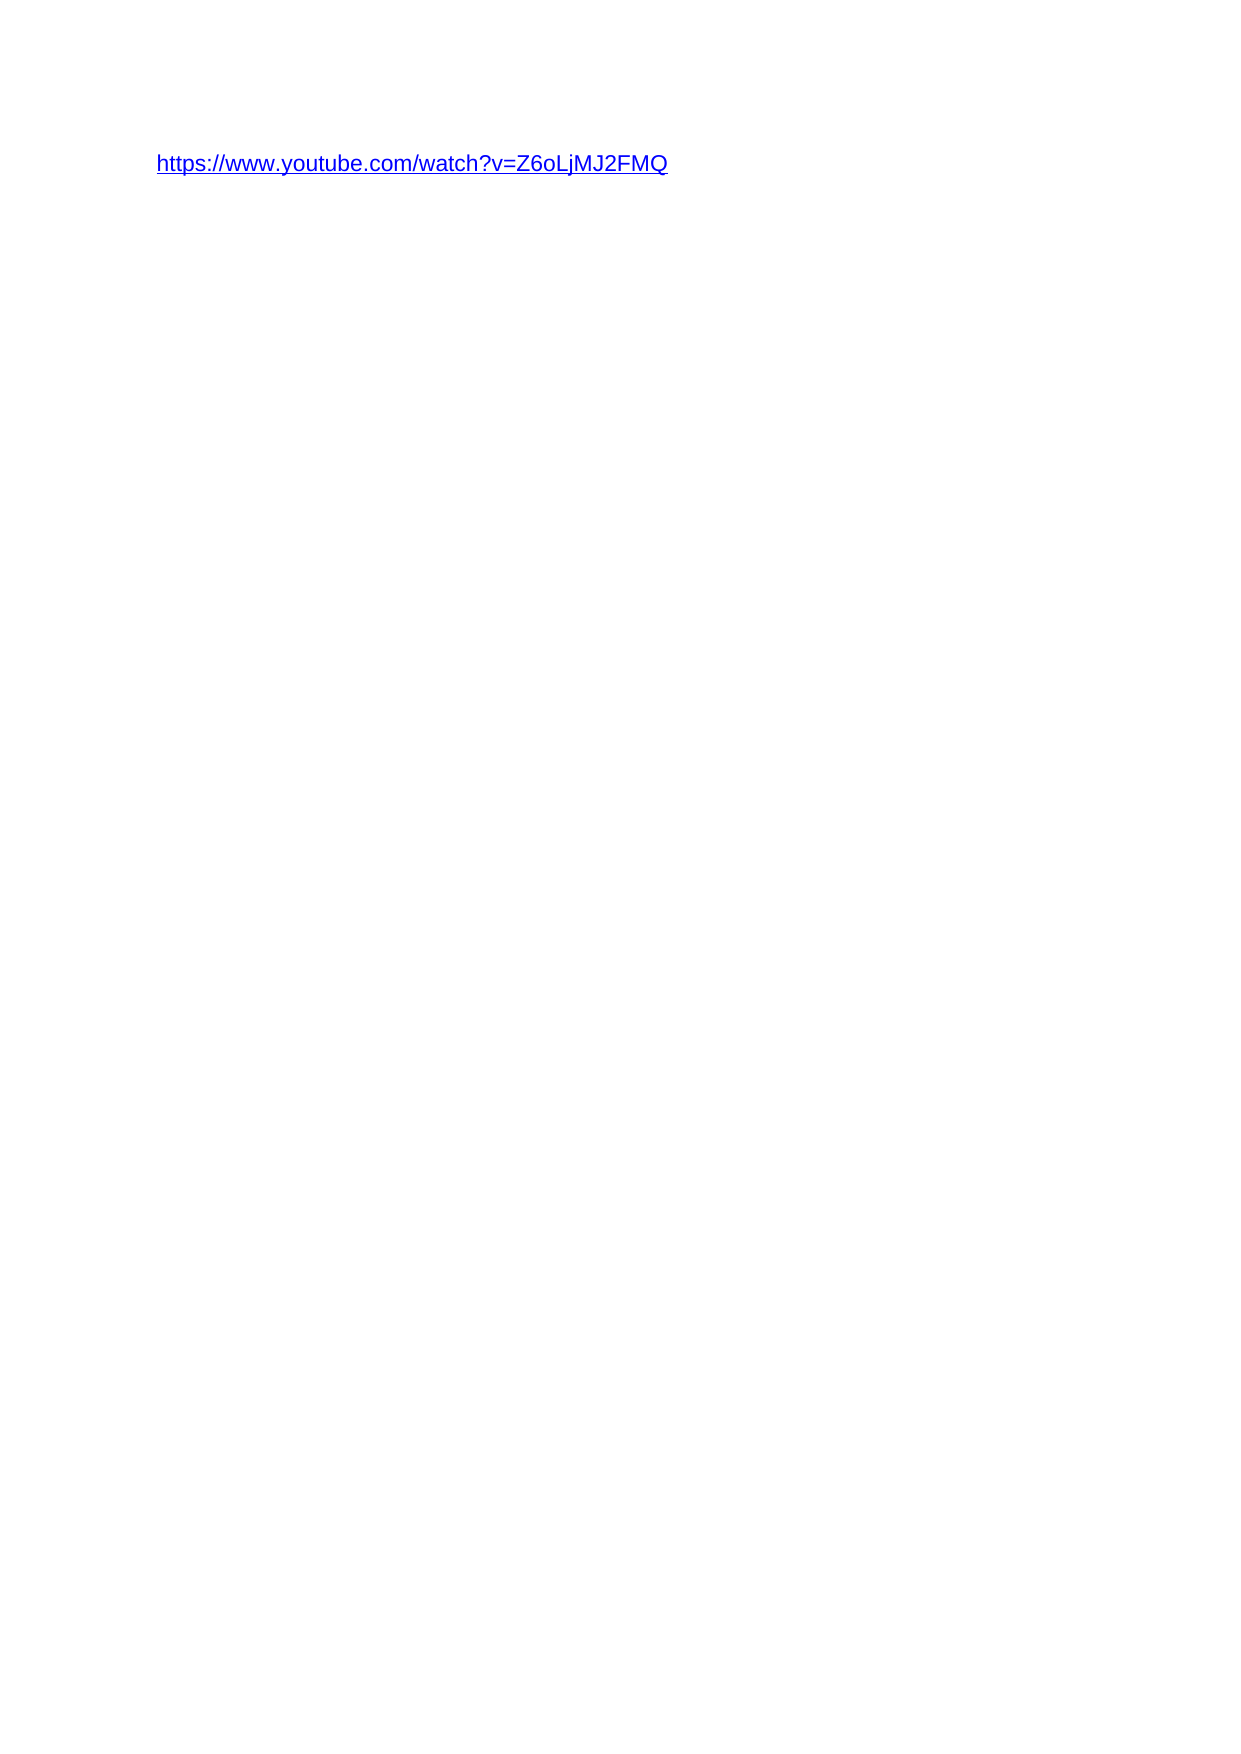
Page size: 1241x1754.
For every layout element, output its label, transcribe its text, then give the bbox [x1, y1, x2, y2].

text https://www.youtube.com/watch?v=Z6oLjMJ2FMQ [150, 150, 1090, 176]
